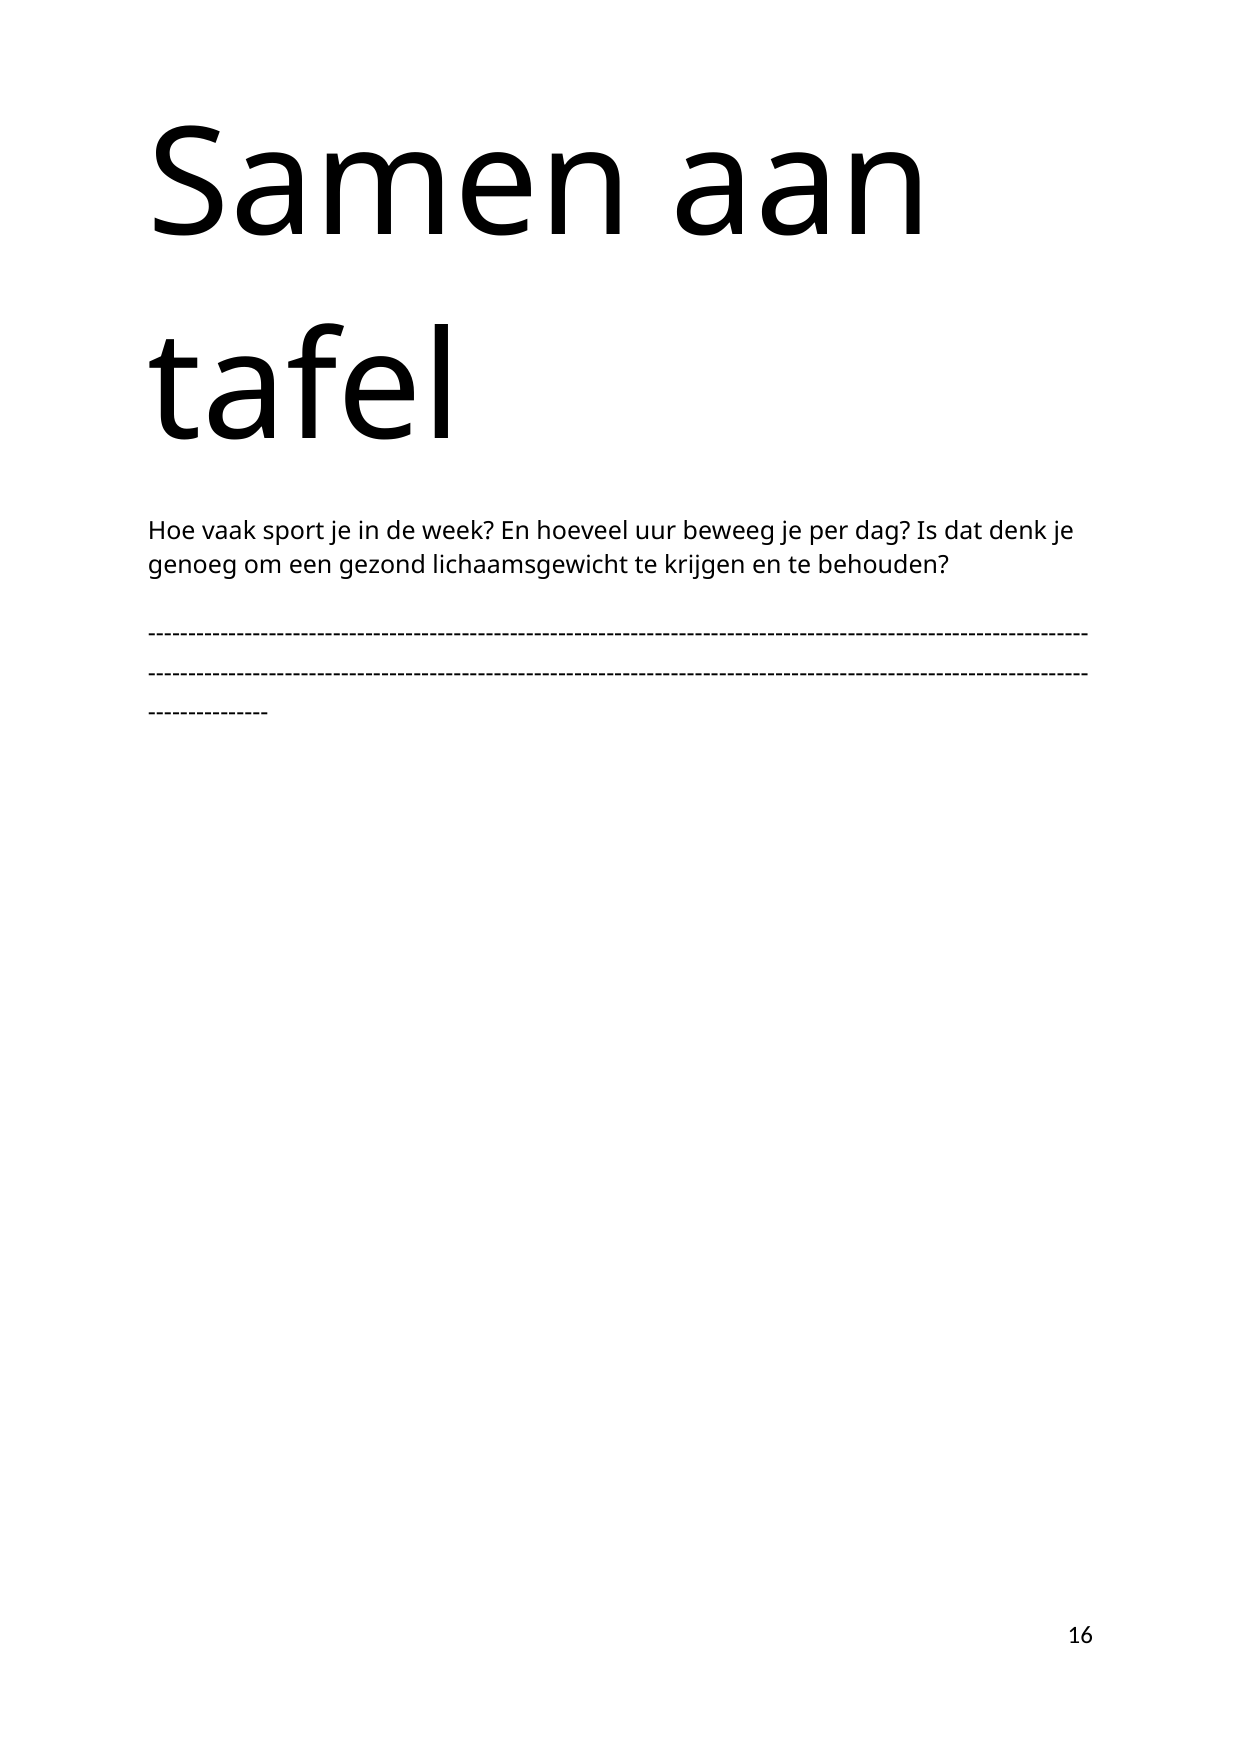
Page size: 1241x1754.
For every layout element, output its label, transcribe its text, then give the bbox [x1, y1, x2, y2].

text Hoe vaak sport je in de week? En hoeveel uur beweeg je per dag? Is dat denk je genoeg om een gezond lichaamsgewicht te krijgen en te behouden? [148, 513, 1093, 581]
text --------------------------------------------------------------------------------------------------------------------------------------------------------------------------------------------------------------------------------------------------------- [148, 615, 1093, 727]
